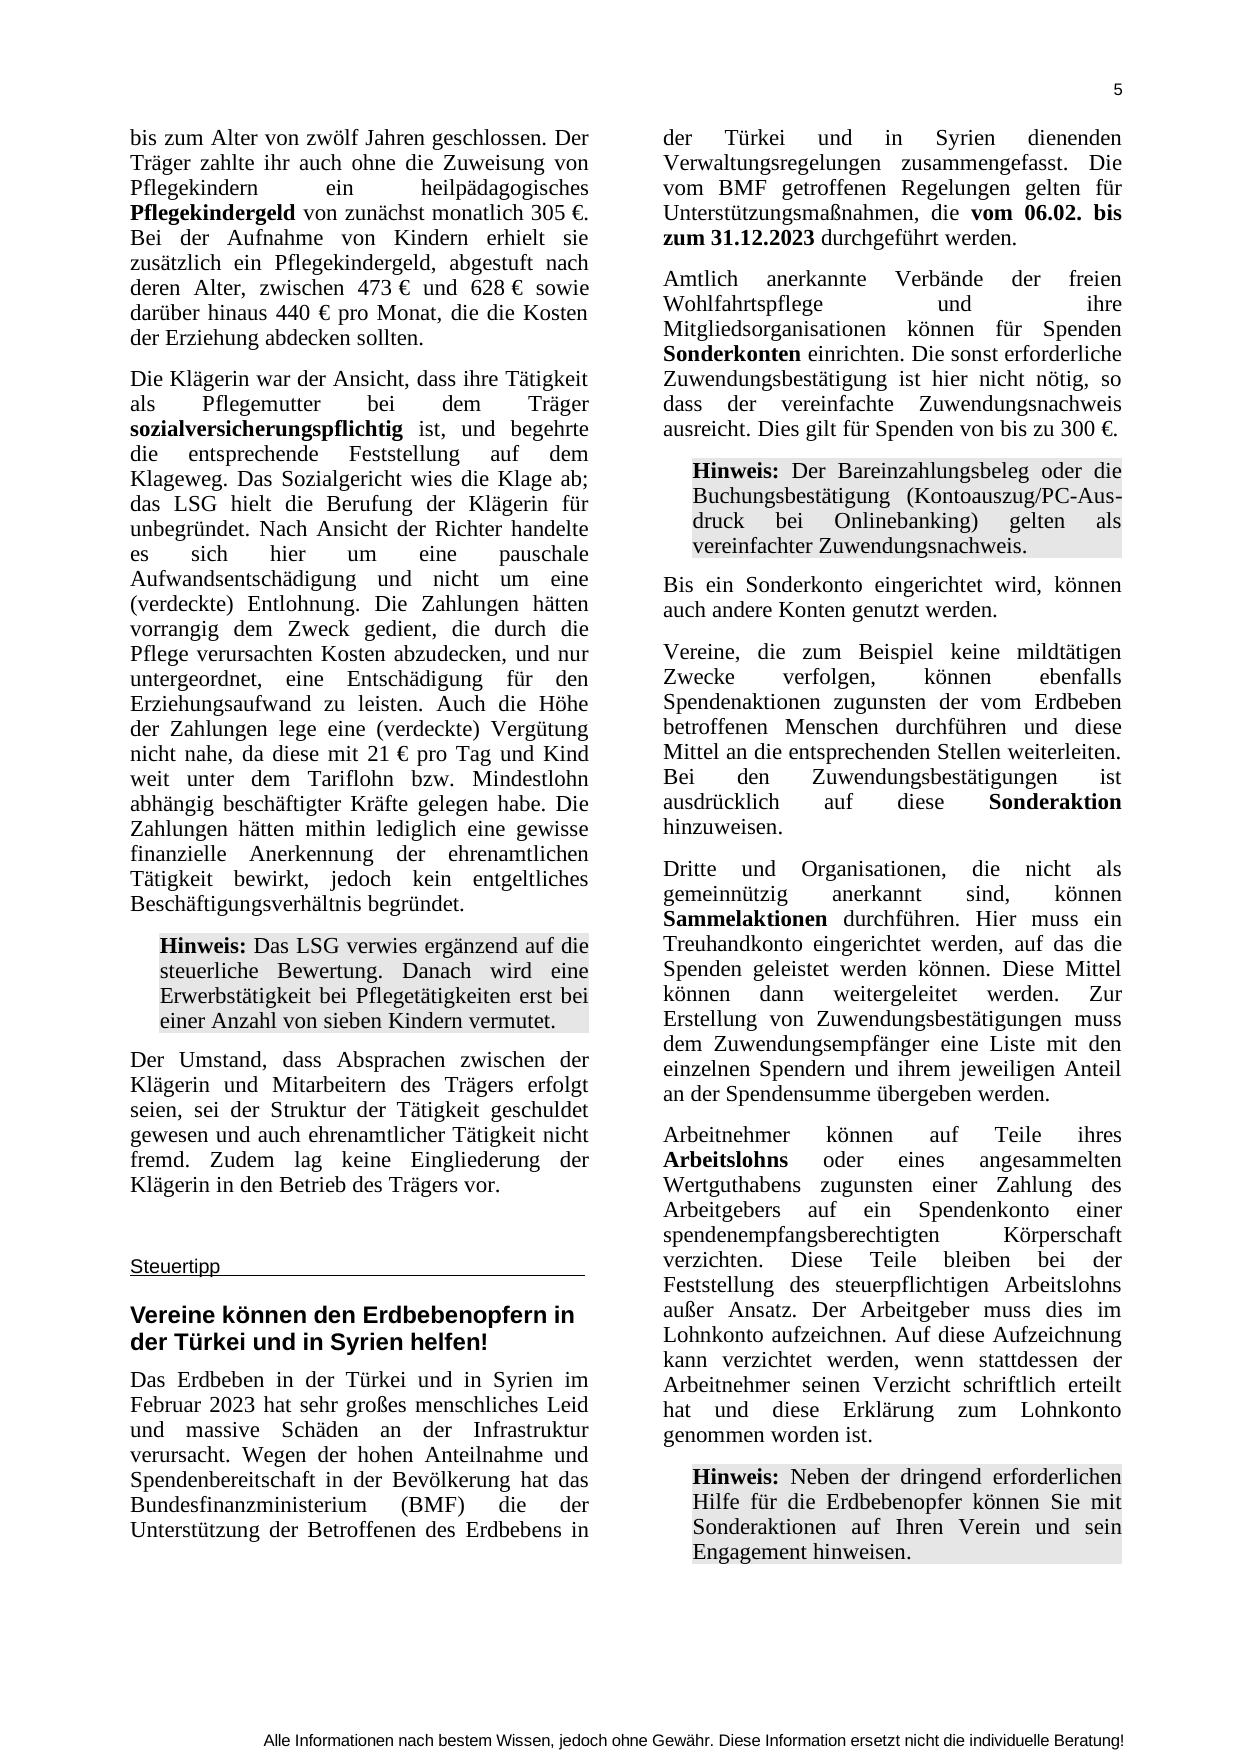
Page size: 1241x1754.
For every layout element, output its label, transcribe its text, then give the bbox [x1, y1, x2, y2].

text Das Erdbeben in der Türkei und in Syrien im Februar 2023 hat sehr großes menschliches Leid und massive Schäden an der Infrastruktur verursacht. Wegen der hohen Anteilnahme und Spendenbereitschaft in der Bevölkerung hat das Bundesfinanzministerium (BMF) die der Unterstützung der Betroffenen des Erdbebens in der Türkei und in Syrien dienenden Verwaltungsregelungen zusammengefasst. Die vom BMF getroffenen Regelungen gelten für Unterstützungsmaßnahmen, die vom 06.02. bis zum 31.12.2023 durchgeführt werden. [663, 125, 1122, 250]
text Bis ein Sonderkonto eingerichtet wird, können auch andere Konten genutzt werden. [663, 573, 1122, 623]
subtitle Vereine können den Erdbebenopfern in der Türkei und in Syrien helfen! [130, 1303, 589, 1355]
text Hinweis: Das LSG verwies ergänzend auf die steuerliche Bewertung. Danach wird eine Erwerbstätigkeit bei Pflegetätigkeiten erst bei einer Anzahl von sieben Kindern vermutet. [159, 933, 589, 1033]
subtitle Steuertipp [130, 1256, 589, 1278]
text Vereine, die zum Beispiel keine mildtätigen Zwecke verfolgen, können ebenfalls Spendenaktionen zugunsten der vom Erdbeben betroffenen Menschen durchführen und diese Mittel an die entsprechenden Stellen weiterleiten. Bei den Zuwendungsbestätigungen ist ausdrücklich auf diese Sonderaktion hinzuweisen. [663, 639, 1122, 839]
text Amtlich anerkannte Verbände der freien Wohlfahrtspflege und ihre Mitgliedsorganisationen können für Spenden Sonderkonten einrichten. Die sonst erforderliche Zuwendungsbestätigung ist hier nicht nötig, so dass der vereinfachte Zuwendungsnachweis ausreicht. Dies gilt für Spenden von bis zu 300 €. [663, 267, 1122, 442]
text Hinweis: Der Bareinzahlungsbeleg oder die Buchungsbestätigung (Kontoauszug/PC-Ausdruck bei Onlinebanking) gelten als vereinfachter Zuwendungsnachweis. [692, 458, 1122, 558]
text Arbeitnehmer können auf Teile ihres Arbeitslohns oder eines angesammelten Wertguthabens zugunsten einer Zahlung des Arbeitgebers auf ein Spendenkonto einer spendenempfangsberechtigten Körperschaft verzichten. Diese Teile bleiben bei der Feststellung des steuerpflichtigen Arbeitslohns außer Ansatz. Der Arbeitgeber muss dies im Lohnkonto aufzeichnen. Auf diese Aufzeichnung kann verzichtet werden, wenn stattdessen der Arbeitnehmer seinen Verzicht schriftlich erteilt hat und diese Erklärung zum Lohnkonto genommen worden ist. [663, 1123, 1122, 1448]
text Dritte und Organisationen, die nicht als gemeinnützig anerkannt sind, können Sammelaktionen durchführen. Hier muss ein Treuhandkonto eingerichtet werden, auf das die Spenden geleistet werden können. Diese Mittel können dann weitergeleitet werden. Zur Erstellung von Zuwendungsbestätigungen muss dem Zuwendungsempfänger eine Liste mit den einzelnen Spendern und ihrem jeweiligen Anteil an der Spendensumme übergeben werden. [663, 856, 1122, 1106]
text Hinweis: Neben der dringend erforderlichen Hilfe für die Erdbebenopfer können Sie mit Sonderaktionen auf Ihren Verein und sein Engagement hinweisen. [692, 1464, 1122, 1564]
text Das Erdbeben in der Türkei und in Syrien im Februar 2023 hat sehr großes menschliches Leid und massive Schäden an der Infrastruktur verursacht. Wegen der hohen Anteilnahme und Spendenbereitschaft in der Bevölkerung hat das Bundesfinanzministerium (BMF) die der Unterstützung der Betroffenen des Erdbebens in der Türkei und in Syrien dienenden Verwaltungsregelungen zusammengefasst. Die vom BMF getroffenen Regelungen gelten für Unterstützungsmaßnahmen, die vom 06.02. bis zum 31.12.2023 durchgeführt werden. [130, 1368, 589, 1543]
text Der Umstand, dass Absprachen zwischen der Klägerin und Mitarbeitern des Trägers erfolgt seien, sei der Struktur der Tätigkeit geschuldet gewesen und auch ehrenamtlicher Tätigkeit nicht fremd. Zudem lag keine Eingliederung der Klägerin in den Betrieb des Trägers vor. [130, 1048, 589, 1198]
text bis zum Alter von zwölf Jahren geschlossen. Der Träger zahlte ihr auch ohne die Zuweisung von Pflegekindern ein heilpädagogisches Pflegekindergeld von zunächst monatlich 305 €. Bei der Aufnahme von Kindern erhielt sie zusätzlich ein Pflegekindergeld, abgestuft nach deren Alter, zwischen 473 € und 628 € sowie darüber hinaus 440 € pro Monat, die die Kosten der Erziehung abdecken sollten. [130, 125, 589, 350]
text Die Klägerin war der Ansicht, dass ihre Tätigkeit als Pflegemutter bei dem Träger sozialversicherungspflichtig ist, und begehrte die entsprechende Feststellung auf dem Klageweg. Das Sozialgericht wies die Klage ab; das LSG hielt die Berufung der Klägerin für unbegründet. Nach Ansicht der Richter handelte es sich hier um eine pauschale Aufwandsentschädigung und nicht um eine (verdeckte) Entlohnung. Die Zahlungen hätten vorrangig dem Zweck gedient, die durch die Pflege verursachten Kosten abzudecken, und nur untergeordnet, eine Entschädigung für den Erziehungsaufwand zu leisten. Auch die Höhe der Zahlungen lege eine (verdeckte) Vergütung nicht nahe, da diese mit 21 € pro Tag und Kind weit unter dem Tariflohn bzw. Mindestlohn abhängig beschäftigter Kräfte gelegen habe. Die Zahlungen hätten mithin lediglich eine gewisse finanzielle Anerkennung der ehrenamtlichen Tätigkeit bewirkt, jedoch kein entgeltliches Beschäftigungsverhältnis begründet. [130, 367, 589, 917]
